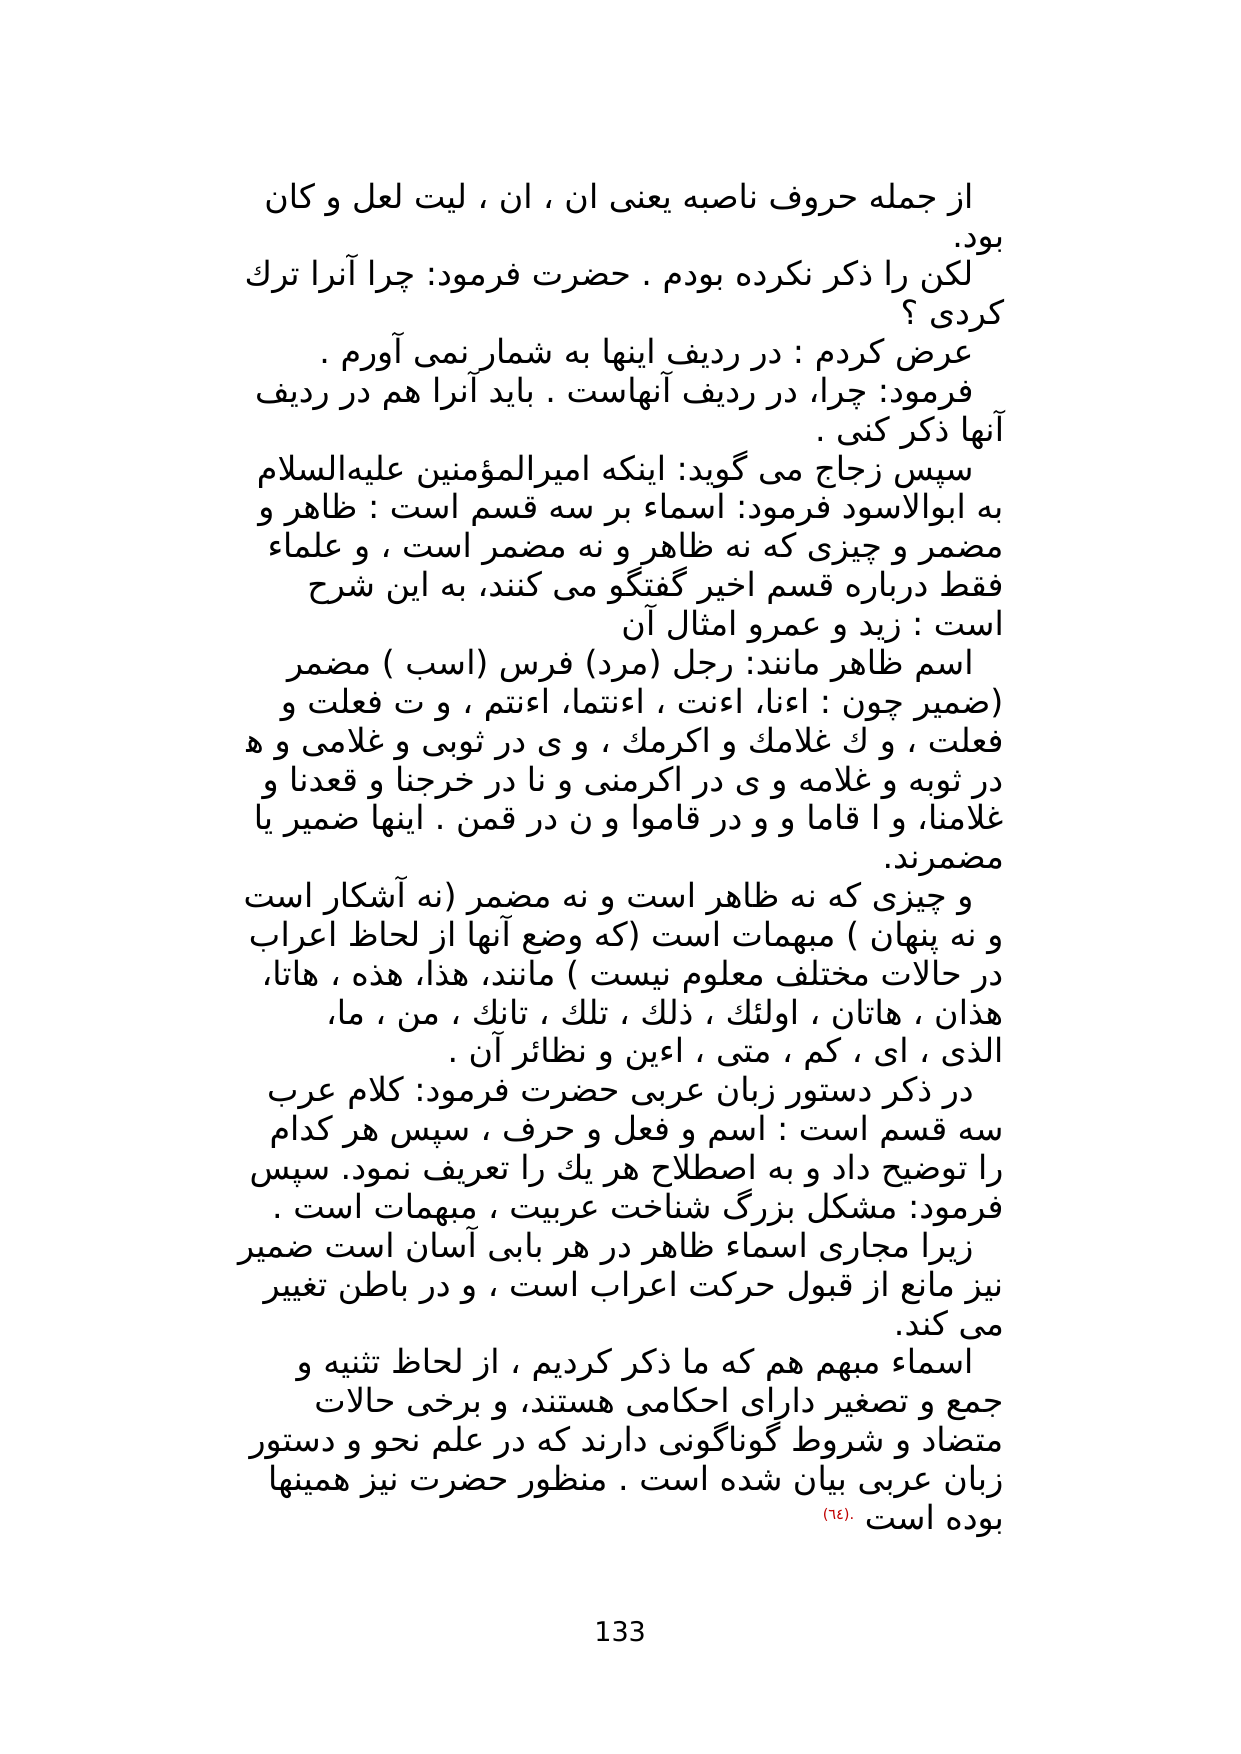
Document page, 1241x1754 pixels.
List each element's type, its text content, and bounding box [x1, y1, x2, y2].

text لكن را ذكر نكرده بودم . حضرت فرمود: چرا آنرا ترك كردى ؟ [236, 255, 1004, 333]
text فرمود: چرا، در رديف آنهاست . بايد آنرا هم در رديف آنها ذكر كنى . [236, 371, 1004, 449]
text در ذكر دستور زبان عربى حضرت فرمود: كلام عرب سه قسم است : اسم و فعل و حرف ، سپس هر كدام را توضيح داد و به اصطلاح هر يك را تعريف نمود. سپس فرمود: مشكل بزرگ شناخت عربيت ، مبهمات است . [236, 1071, 1004, 1226]
text زيرا مجارى اسماء ظاهر در هر بابى آسان است ضمير نيز مانع از قبول حركت اعراب است ، و در باطن تغيير مى كند. [236, 1226, 1004, 1343]
text اسم ظاهر مانند: رجل (مرد) فرس (اسب ) مضمر (ضمير چون : اءنا، اءنت ، اءنتما، اءنتم ، و ت فعلت و فعلت ، و ك غلامك و اكرمك ، و ى در ثوبى و غلامى و ه‍ در ثوبه و غلامه و ى در اكرمنى و نا در خرجنا و قعدنا و غلامنا، و ا قاما و و در قاموا و ن در قمن . اينها ضمير يا مضمرند. [236, 643, 1004, 877]
text اسماء مبهم هم كه ما ذكر كرديم ، از لحاظ تثنيه و جمع و تصغير داراى احكامى هستند، و برخى حالات متضاد و شروط گوناگونى دارند كه در علم نحو و دستور زبان عربى بيان شده است . منظور حضرت نيز همينها بوده است .(٦٤) [236, 1343, 1004, 1537]
text عرض كردم : در رديف اينها به شمار نمى آورم . [236, 333, 1004, 371]
text از جمله حروف ناصبه يعنى ان ، ان ، ليت لعل و كان بود. [236, 177, 1004, 255]
text و چيزى كه نه ظاهر است و نه مضمر (نه آشكار است و نه پنهان ) مبهمات است (كه وضع آنها از لحاظ اعراب در حالات مختلف معلوم نيست ) مانند، هذا، هذه ، هاتا، هذان ، هاتان ، اولئك ، ذلك ، تلك ، تانك ، من ، ما، الذى ، اى ، كم ، متى ، اءين و نظائر آن . [236, 877, 1004, 1071]
text سپس زجاج مى گويد: اينكه اميرالمؤمنين عليه‌السلام به ابوالاسود فرمود: اسماء بر سه قسم است : ظاهر و مضمر و چيزى كه نه ظاهر و نه مضمر است ، و علماء فقط درباره قسم اخير گفتگو مى كنند، به اين شرح است : زيد و عمرو امثال آن [236, 449, 1004, 643]
